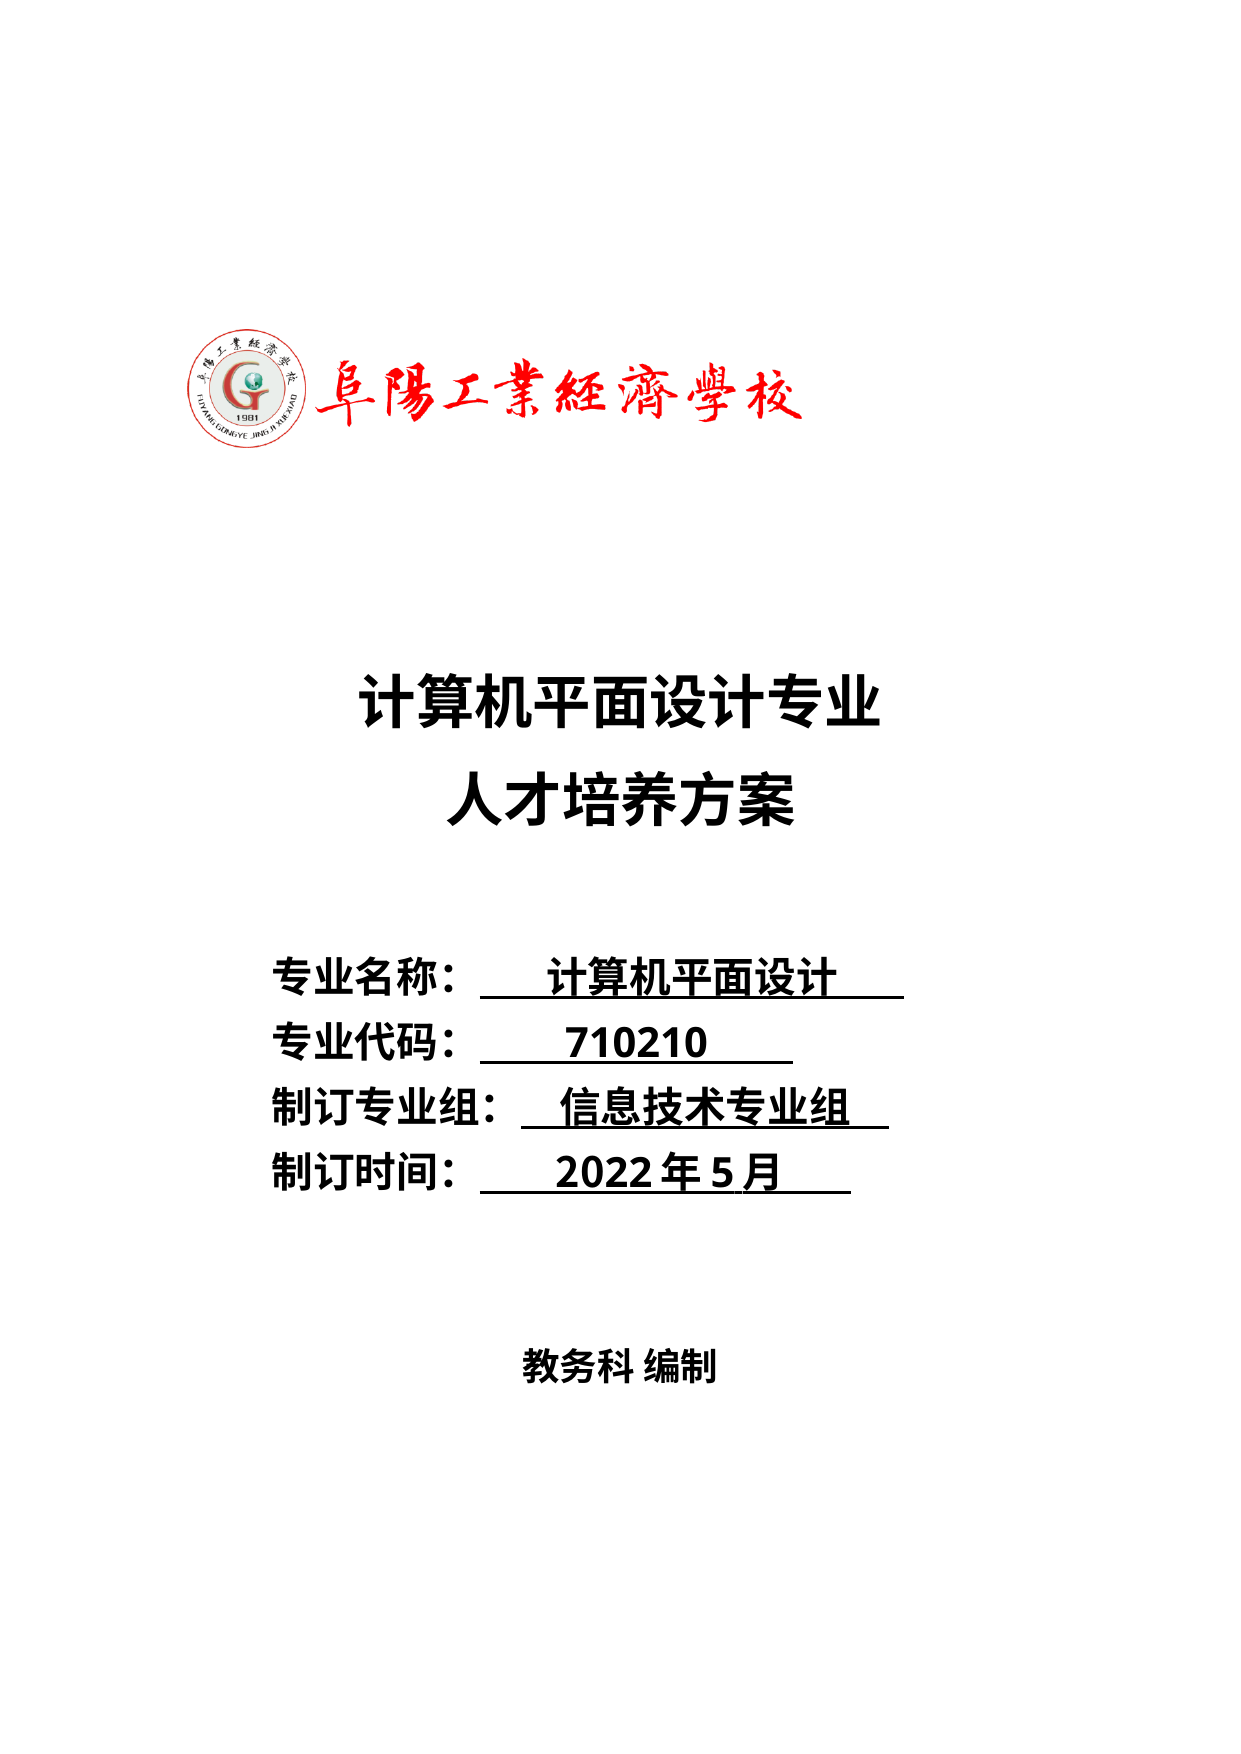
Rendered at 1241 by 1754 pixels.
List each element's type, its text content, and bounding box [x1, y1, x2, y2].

text 人才培养方案 [187, 747, 1053, 844]
picture [315, 358, 802, 427]
text 专业代码： 710210 [187, 1007, 1053, 1072]
text 教务科 编制 [187, 1332, 1053, 1397]
text 计算机平面设计专业 [187, 649, 1053, 747]
text 制订专业组： 信息技术专业组 [187, 1072, 1053, 1137]
picture [187, 329, 306, 448]
text 制订时间： 2022年5月 [187, 1137, 1053, 1202]
text 专业名称： 计算机平面设计 [187, 942, 1053, 1007]
